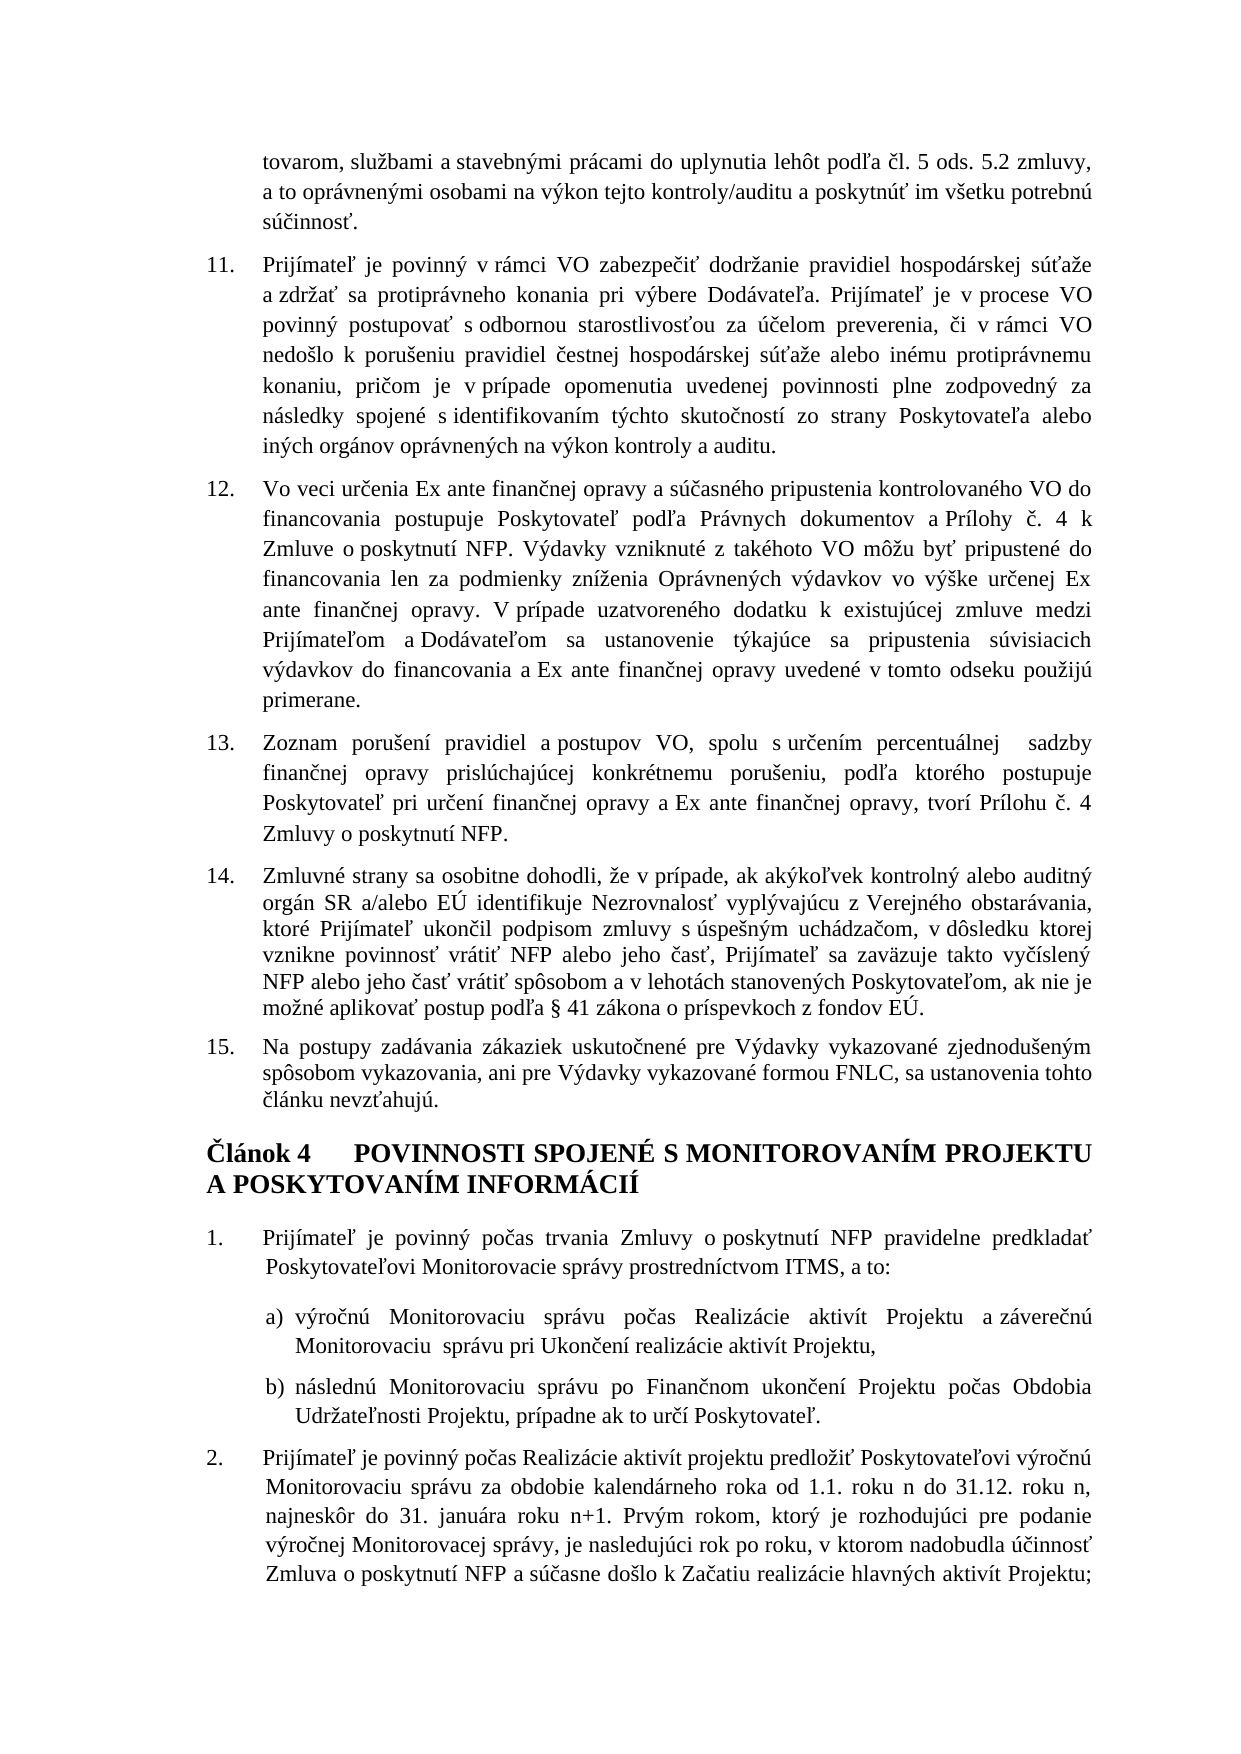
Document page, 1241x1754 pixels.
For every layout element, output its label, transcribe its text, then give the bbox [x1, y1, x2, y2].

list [206, 148, 1092, 234]
list Prijímateľ je povinný v rámci VO zabezpečiť dodržanie pravidiel hospodárskej súťaže a zdržať sa protiprávneho konania pri výbere Dodávateľa. Prijímateľ je v procese VO povinný postupovať s odbornou starostlivosťou za účelom preverenia, či v rámci VO nedošlo k porušeniu pravidiel čestnej hospodárskej súťaže alebo inému protiprávnemu konaniu, pričom je v prípade opomenutia uvedenej povinnosti plne zodpovedný za následky spojené s identifikovaním týchto skutočností zo strany Poskytovateľa alebo iných orgánov oprávnených na výkon kontroly a auditu. [206, 251, 1092, 458]
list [206, 1444, 1092, 1586]
list Vo veci určenia Ex ante finančnej opravy a súčasného pripustenia kontrolovaného VO do financovania postupuje Poskytovateľ podľa Právnych dokumentov a Prílohy č. 4 k Zmluve o poskytnutí NFP. Výdavky vzniknuté z takéhoto VO môžu byť pripustené do financovania len za podmienky zníženia Oprávnených výdavkov vo výške určenej Ex ante finančnej opravy. V prípade uzatvoreného dodatku k existujúcej zmluve medzi Prijímateľom a Dodávateľom sa ustanovenie týkajúce sa pripustenia súvisiacich výdavkov do financovania a Ex ante finančnej opravy uvedené v tomto odseku použijú primerane. [206, 475, 1092, 713]
list následnú Monitorovaciu správu po Finančnom ukončení Projektu počas Obdobia Udržateľnosti Projektu, prípadne ak to určí Poskytovateľ. [265, 1373, 1092, 1429]
list výročnú Monitorovaciu správu počas Realizácie aktivít Projektu a záverečnú Monitorovaciu správu pri Ukončení realizácie aktivít Projektu, [265, 1303, 1092, 1358]
list Zmluvné strany sa osobitne dohodli, že v prípade, ak akýkoľvek kontrolný alebo auditný orgán SR a/alebo EÚ identifikuje Nezrovnalosť vyplývajúcu z Verejného obstarávania, ktoré Prijímateľ ukončil podpisom zmluvy s úspešným uchádzačom, v dôsledku ktorej vznikne povinnosť vrátiť NFP alebo jeho časť, Prijímateľ sa zaväzuje takto vyčíslený NFP alebo jeho časť vrátiť spôsobom a v lehotách stanovených Poskytovateľom, ak nie je možné aplikovať postup podľa § 41 zákona o príspevkoch z fondov EÚ. [206, 862, 1092, 1020]
list Na postupy zadávania zákaziek uskutočnené pre Výdavky vykazované zjednodušeným spôsobom vykazovania, ani pre Výdavky vykazované formou FNLC, sa ustanovenia tohto článku nevzťahujú. [206, 1033, 1092, 1112]
subtitle Článok 4 POVINNOSTI SPOJENÉ S MONITOROVANÍM PROJEKTU A POSKYTOVANÍM INFORMÁCIÍ [206, 1137, 1092, 1199]
list Prijímateľ je povinný počas trvania Zmluvy o poskytnutí NFP pravidelne predkladať Poskytovateľovi Monitorovacie správy prostredníctvom ITMS, a to: [206, 1224, 1092, 1279]
list Zoznam porušení pravidiel a postupov VO, spolu s určením percentuálnej sadzby finančnej opravy prislúchajúcej konkrétnemu porušeniu, podľa ktorého postupuje Poskytovateľ pri určení finančnej opravy a Ex ante finančnej opravy, tvorí Prílohu č. 4 Zmluvy o poskytnutí NFP. [206, 729, 1092, 846]
